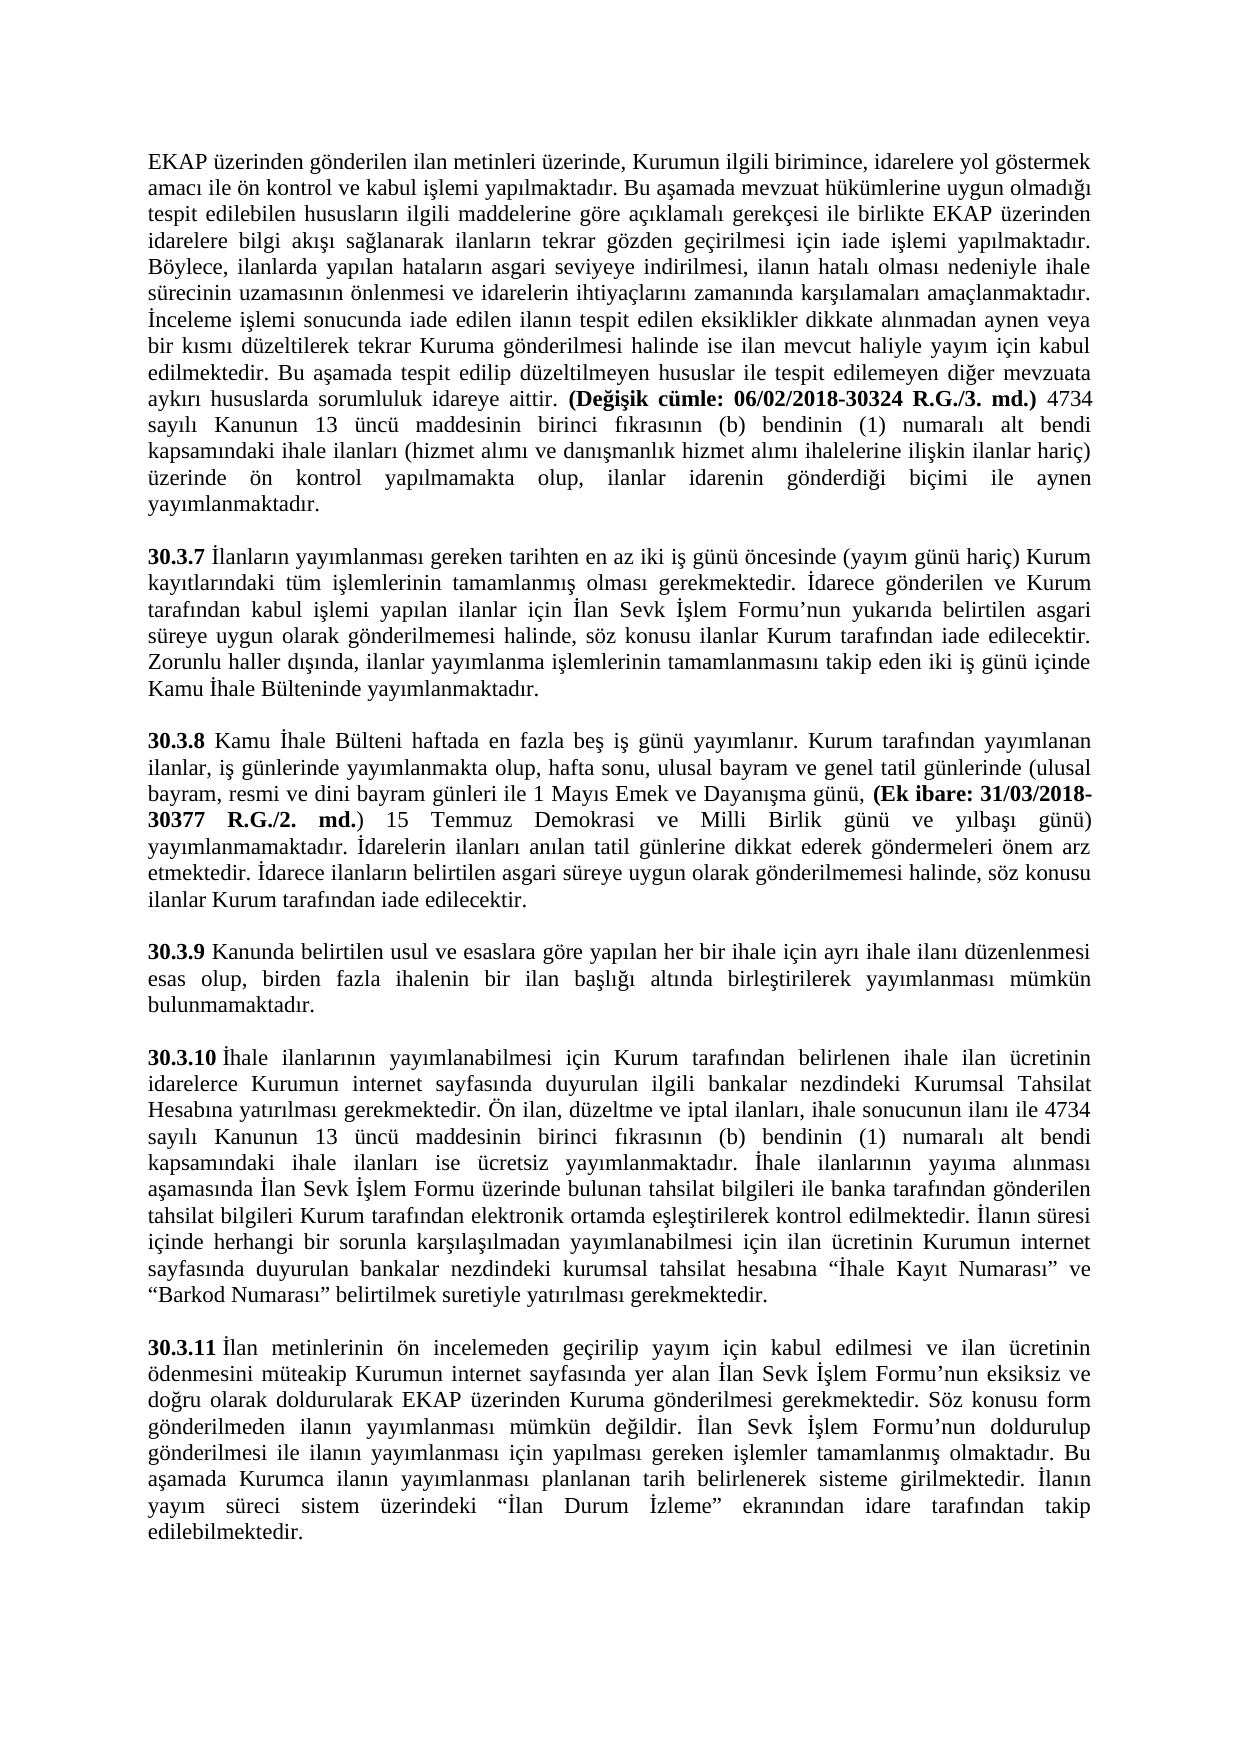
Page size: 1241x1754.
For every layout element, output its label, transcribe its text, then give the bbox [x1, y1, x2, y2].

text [148, 148, 1092, 517]
text 30.3.10 İhale ilanlarının yayımlanabilmesi için Kurum tarafından belirlenen ihale ilan ücretinin idarelerce Kurumun internet sayfasında duyurulan ilgili bankalar nezdindeki Kurumsal Tahsilat Hesabına yatırılması gerekmektedir. Ön ilan, düzeltme ve iptal ilanları, ihale sonucunun ilanı ile 4734 sayılı Kanunun 13 üncü maddesinin birinci fıkrasının (b) bendinin (1) numaralı alt bendi kapsamındaki ihale ilanları ise ücretsiz yayımlanmaktadır. İhale ilanlarının yayıma alınması aşamasında İlan Sevk İşlem Formu üzerinde bulunan tahsilat bilgileri ile banka tarafından gönderilen tahsilat bilgileri Kurum tarafından elektronik ortamda eşleştirilerek kontrol edilmektedir. İlanın süresi içinde herhangi bir sorunla karşılaşılmadan yayımlanabilmesi için ilan ücretinin Kurumun internet sayfasında duyurulan bankalar nezdindeki kurumsal tahsilat hesabına “İhale Kayıt Numarası” ve “Barkod Numarası” belirtilmek suretiyle yatırılması gerekmektedir. [148, 1044, 1092, 1307]
text 30.3.8 Kamu İhale Bülteni haftada en fazla beş iş günü yayımlanır. Kurum tarafından yayımlanan ilanlar, iş günlerinde yayımlanmakta olup, hafta sonu, ulusal bayram ve genel tatil günlerinde (ulusal bayram, resmi ve dini bayram günleri ile 1 Mayıs Emek ve Dayanışma günü, (Ek ibare: 31/03/2018-30377 R.G./2. md.) 15 Temmuz Demokrasi ve Milli Birlik günü ve yılbaşı günü) yayımlanmamaktadır. İdarelerin ilanları anılan tatil günlerine dikkat ederek göndermeleri önem arz etmektedir. İdarece ilanların belirtilen asgari süreye uygun olarak gönderilmemesi halinde, söz konusu ilanlar Kurum tarafından iade edilecektir. [148, 727, 1092, 912]
text 30.3.11 İlan metinlerinin ön incelemeden geçirilip yayım için kabul edilmesi ve ilan ücretinin ödenmesini müteakip Kurumun internet sayfasında yer alan İlan Sevk İşlem Formu’nun eksiksiz ve doğru olarak doldurularak EKAP üzerinden Kuruma gönderilmesi gerekmektedir. Söz konusu form gönderilmeden ilanın yayımlanması mümkün değildir. İlan Sevk İşlem Formu’nun doldurulup gönderilmesi ile ilanın yayımlanması için yapılması gereken işlemler tamamlanmış olmaktadır. Bu aşamada Kurumca ilanın yayımlanması planlanan tarih belirlenerek sisteme girilmektedir. İlanın yayım süreci sistem üzerindeki “İlan Durum İzleme” ekranından idare tarafından takip edilebilmektedir. [148, 1334, 1092, 1544]
text 30.3.7 İlanların yayımlanması gereken tarihten en az iki iş günü öncesinde (yayım günü hariç) Kurum kayıtlarındaki tüm işlemlerinin tamamlanmış olması gerekmektedir. İdarece gönderilen ve Kurum tarafından kabul işlemi yapılan ilanlar için İlan Sevk İşlem Formu’nun yukarıda belirtilen asgari süreye uygun olarak gönderilmemesi halinde, söz konusu ilanlar Kurum tarafından iade edilecektir. Zorunlu haller dışında, ilanlar yayımlanma işlemlerinin tamamlanmasını takip eden iki iş günü içinde Kamu İhale Bülteninde yayımlanmaktadır. [148, 543, 1092, 701]
text 30.3.9 Kanunda belirtilen usul ve esaslara göre yapılan her bir ihale için ayrı ihale ilanı düzenlenmesi esas olup, birden fazla ihalenin bir ilan başlığı altında birleştirilerek yayımlanması mümkün bulunmamaktadır. [148, 938, 1092, 1017]
